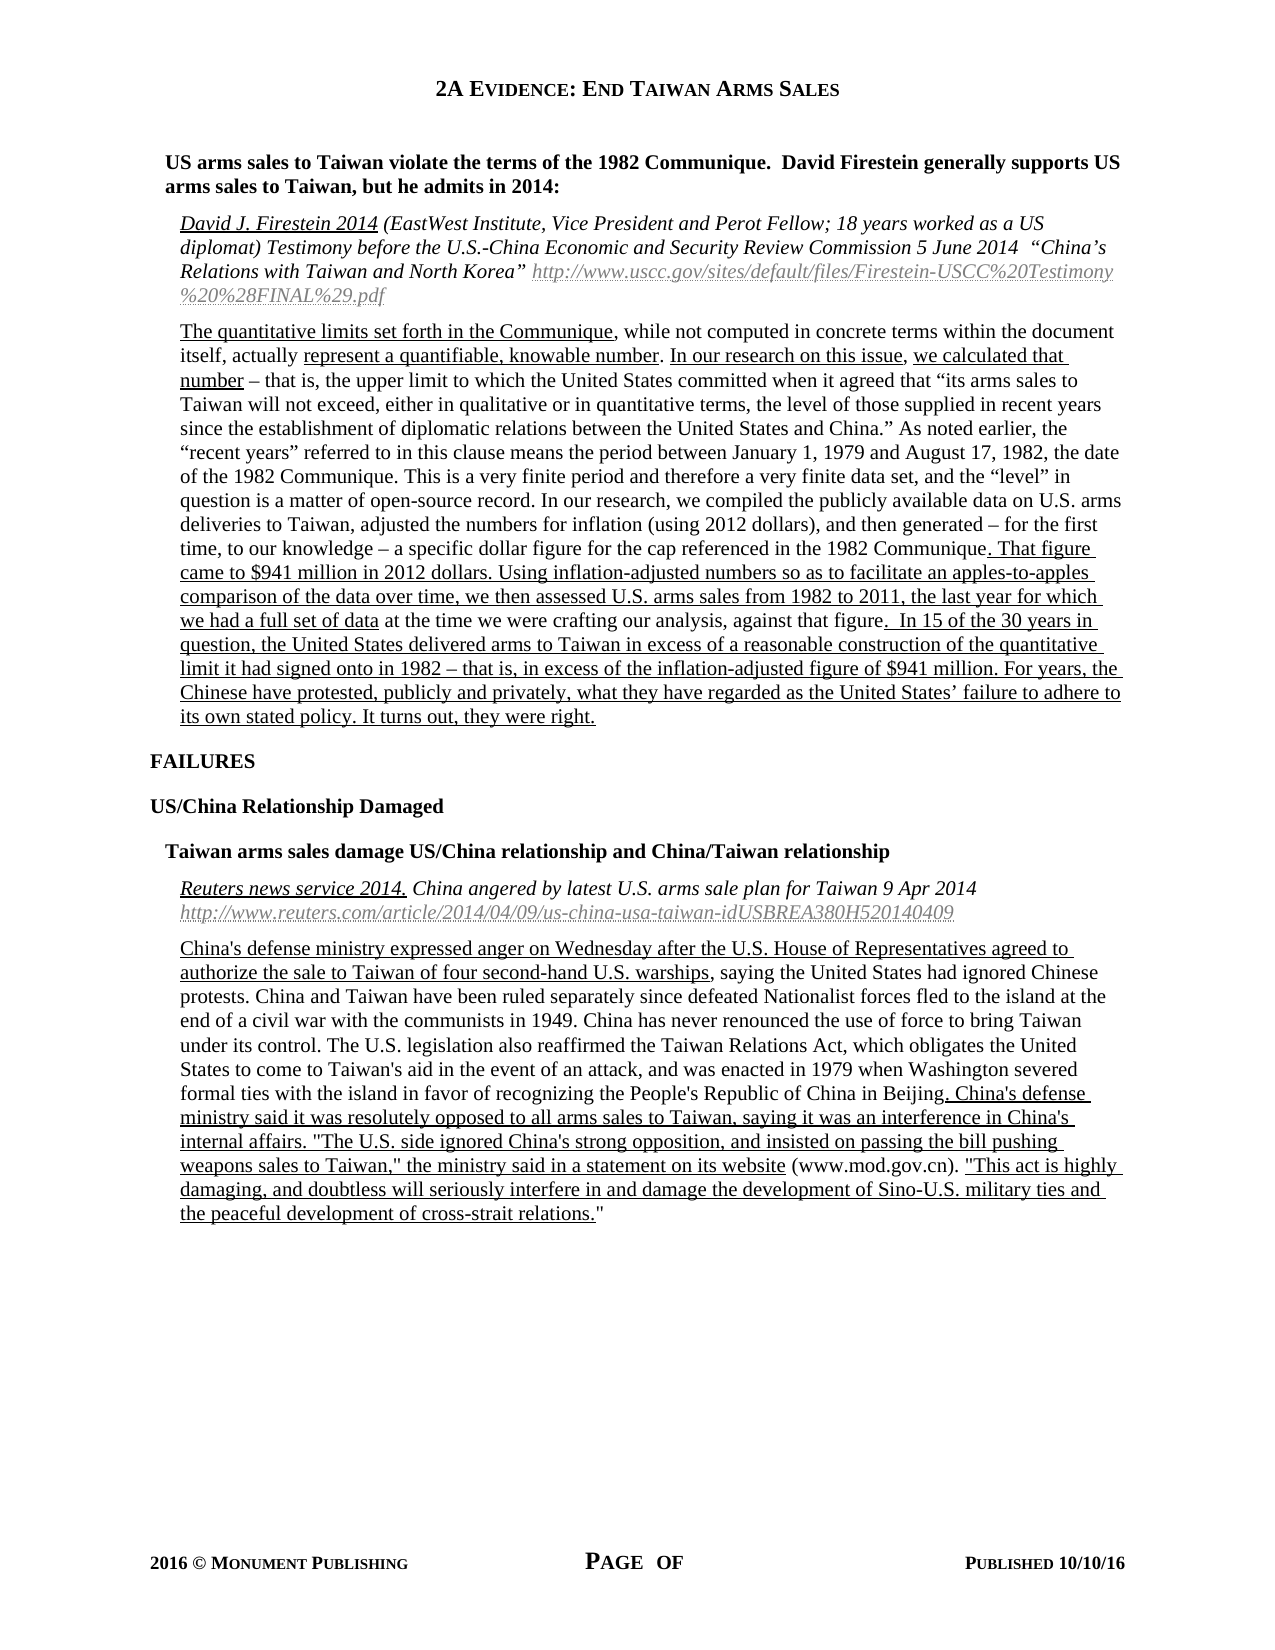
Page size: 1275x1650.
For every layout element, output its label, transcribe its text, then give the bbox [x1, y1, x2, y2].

text Taiwan arms sales damage US/China relationship and China/Taiwan relationship [165, 839, 1125, 863]
text FAILURES [150, 749, 1125, 773]
text China's defense ministry expressed anger on Wednesday after the U.S. House of Representatives agreed to authorize the sale to Taiwan of four second-hand U.S. warships, saying the United States had ignored Chinese protests. China and Taiwan have been ruled separately since defeated Nationalist forces fled to the island at the end of a civil war with the communists in 1949. China has never renounced the use of force to bring Taiwan under its control. The U.S. legislation also reaffirmed the Taiwan Relations Act, which obligates the United States to come to Taiwan's aid in the event of an attack, and was enacted in 1979 when Washington severed formal ties with the island in favor of recognizing the People's Republic of China in Beijing. China's defense ministry said it was resolutely opposed to all arms sales to Taiwan, saying it was an interference in China's internal affairs. "The U.S. side ignored China's strong opposition, and insisted on passing the bill pushing weapons sales to Taiwan," the ministry said in a statement on its website (www.mod.gov.cn). "This act is highly damaging, and doubtless will seriously interfere in and damage the development of Sino-U.S. military ties and the peaceful development of cross-strait relations." [180, 936, 1125, 1225]
text David J. Firestein 2014 (EastWest Institute, Vice President and Perot Fellow; 18 years worked as a US diplomat) Testimony before the U.S.-China Economic and Security Review Commission 5 June 2014 “China’s Relations with Taiwan and North Korea” http://www.uscc.gov/sites/default/files/Firestein-USCC%20Testimony%20%28FINAL%29.pdf [180, 211, 1125, 307]
text The quantitative limits set forth in the Communique, while not computed in concrete terms within the document itself, actually represent a quantifiable, knowable number. In our research on this issue, we calculated that number – that is, the upper limit to which the United States committed when it agreed that “its arms sales to Taiwan will not exceed, either in qualitative or in quantitative terms, the level of those supplied in recent years since the establishment of diplomatic relations between the United States and China.” As noted earlier, the “recent years” referred to in this clause means the period between January 1, 1979 and August 17, 1982, the date of the 1982 Communique. This is a very finite period and therefore a very finite data set, and the “level” in question is a matter of open-source record. In our research, we compiled the publicly available data on U.S. arms deliveries to Taiwan, adjusted the numbers for inflation (using 2012 dollars), and then generated – for the first time, to our knowledge – a specific dollar figure for the cap referenced in the 1982 Communique. That figure came to $941 million in 2012 dollars. Using inflation-adjusted numbers so as to facilitate an apples-to-apples comparison of the data over time, we then assessed U.S. arms sales from 1982 to 2011, the last year for which we had a full set of data at the time we were crafting our analysis, against that figure. In 15 of the 30 years in question, the United States delivered arms to Taiwan in excess of a reasonable construction of the quantitative limit it had signed onto in 1982 – that is, in excess of the inflation-adjusted figure of $941 million. For years, the Chinese have protested, publicly and privately, what they have regarded as the United States’ failure to adhere to its own stated policy. It turns out, they were right. [180, 319, 1125, 728]
text US arms sales to Taiwan violate the terms of the 1982 Communique. David Firestein generally supports US arms sales to Taiwan, but he admits in 2014: [165, 150, 1125, 198]
text Reuters news service 2014. China angered by latest U.S. arms sale plan for Taiwan 9 Apr 2014 http://www.reuters.com/article/2014/04/09/us-china-usa-taiwan-idUSBREA380H520140409 [180, 876, 1125, 924]
text US/China Relationship Damaged [150, 794, 1125, 818]
